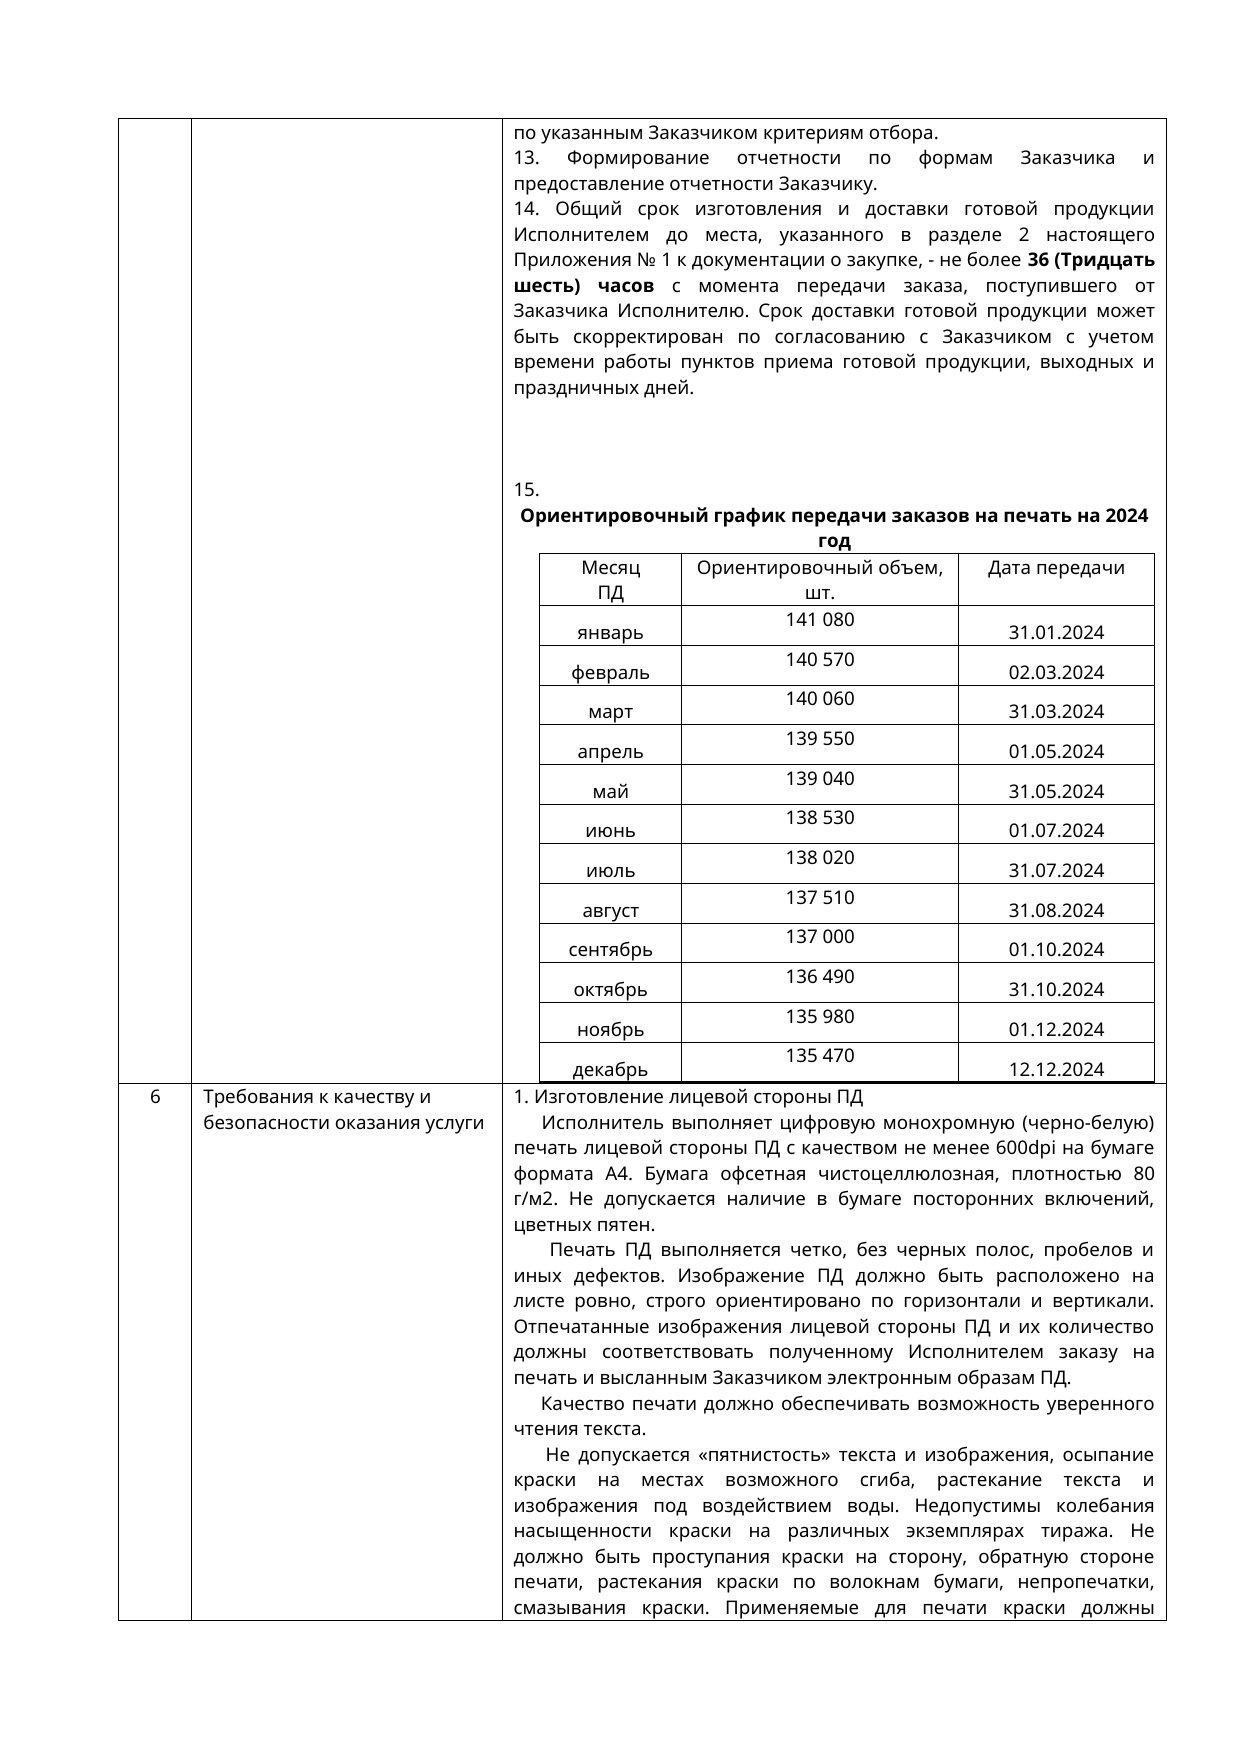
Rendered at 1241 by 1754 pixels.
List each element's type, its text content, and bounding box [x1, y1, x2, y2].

table_cell 6 [119, 1084, 191, 1619]
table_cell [503, 119, 1166, 1082]
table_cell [192, 119, 502, 1082]
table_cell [192, 1084, 502, 1619]
table_cell 5 [119, 119, 191, 1082]
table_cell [503, 1084, 1166, 1619]
